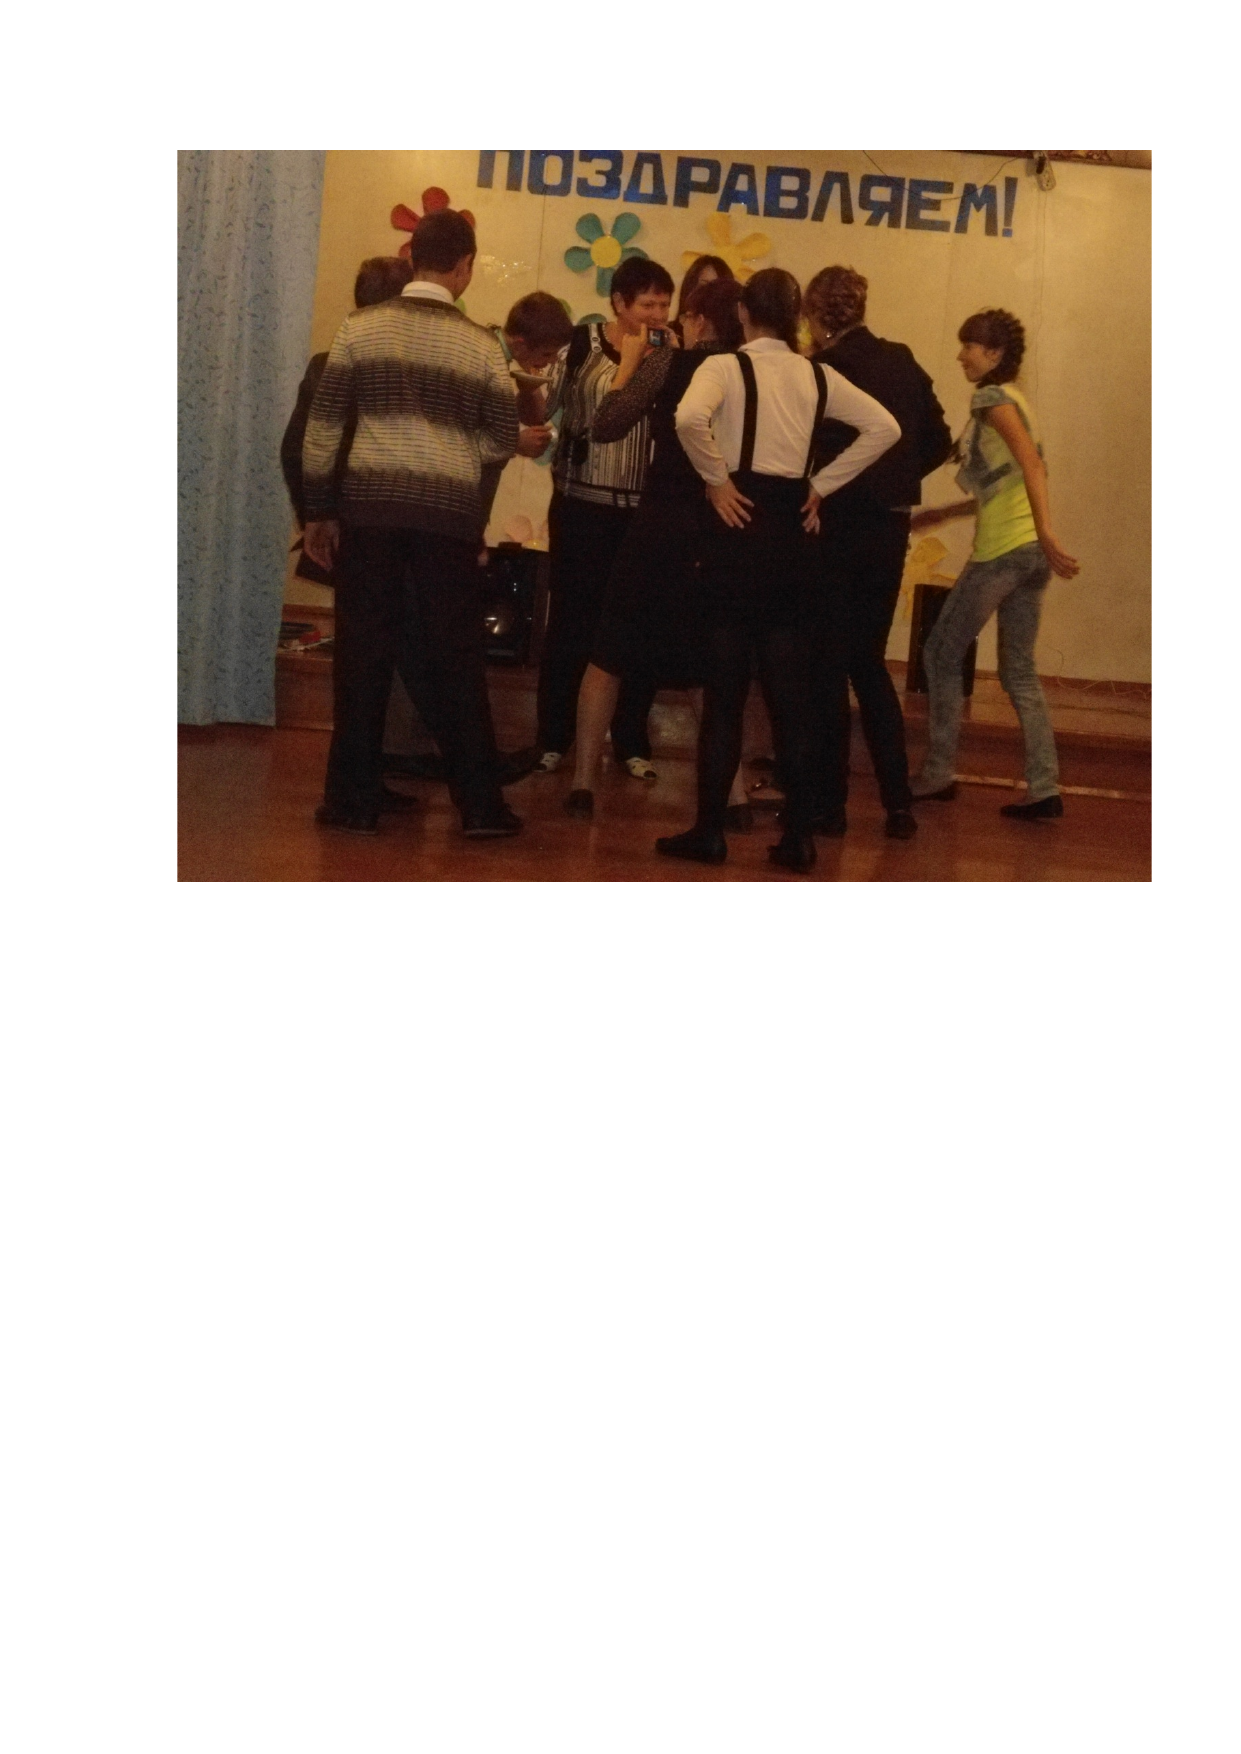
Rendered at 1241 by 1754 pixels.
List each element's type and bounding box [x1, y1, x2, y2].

picture [177, 150, 1152, 882]
